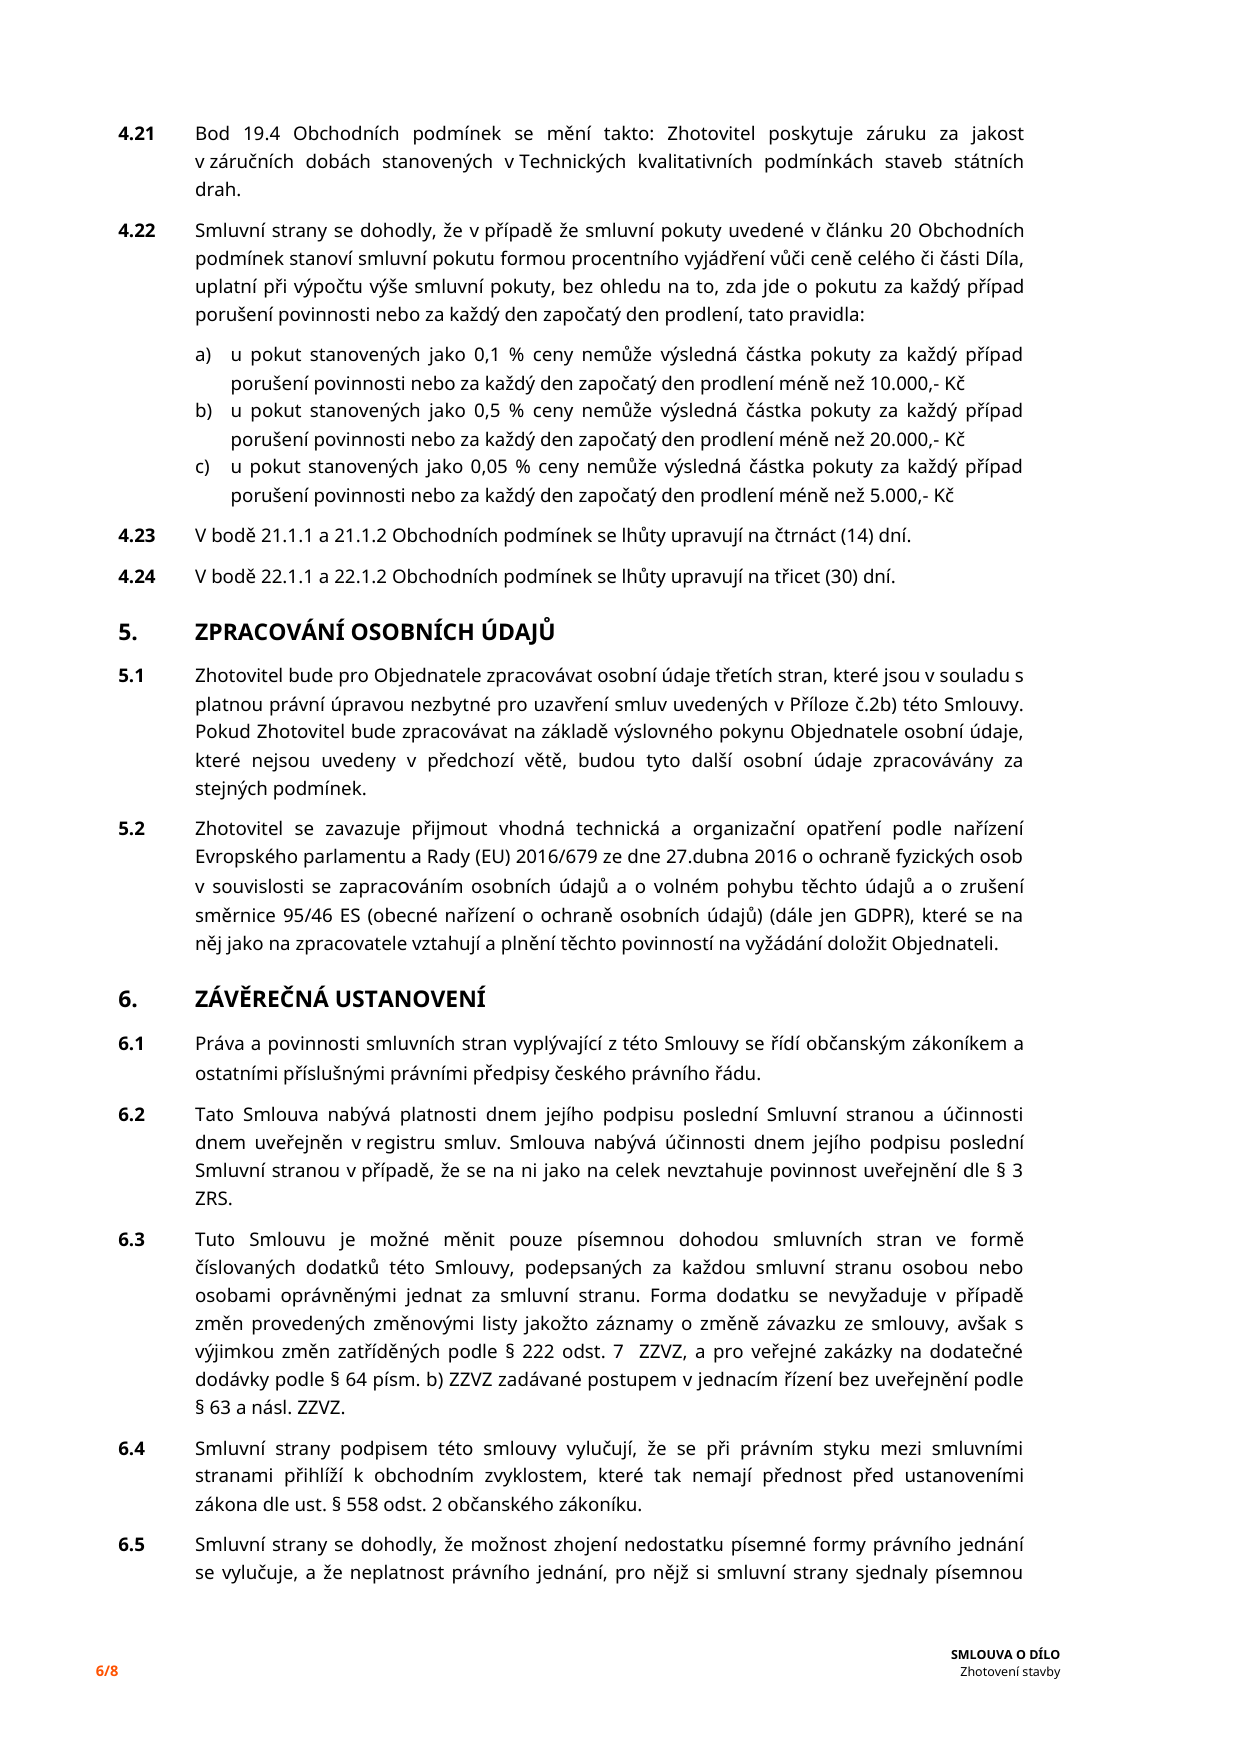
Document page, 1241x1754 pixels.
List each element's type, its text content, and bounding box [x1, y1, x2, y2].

text ZPRACOVÁNÍ OSOBNÍCH ÚDAJŮ [118, 616, 1024, 647]
text V bodě 21.1.1 a 21.1.2 Obchodních podmínek se lhůty upravují na čtrnáct (14) dní. [118, 522, 1024, 548]
text Tato Smlouva nabývá platnosti dnem jejího podpisu poslední Smluvní stranou a účinnosti dnem uveřejněn v registru smluv. Smlouva nabývá účinnosti dnem jejího podpisu poslední Smluvní stranou v případě, že se na ni jako na celek nevztahuje povinnost uveřejnění dle § 3 ZRS. [118, 1102, 1024, 1211]
text u pokut stanovených jako 0,05 % ceny nemůže výsledná částka pokuty za každý případ porušení povinnosti nebo za každý den započatý den prodlení méně než 5.000,- Kč [195, 454, 1024, 507]
text Bod 19.4 Obchodních podmínek se mění takto: Zhotovitel poskytuje záruku za jakost v záručních dobách stanovených v Technických kvalitativních podmínkách staveb státních drah. [118, 121, 1024, 202]
text Tuto Smlouvu je možné měnit pouze písemnou dohodou smluvních stran ve formě číslovaných dodatků této Smlouvy, podepsaných za každou smluvní stranu osobou nebo osobami oprávněnými jednat za smluvní stranu. Forma dodatku se nevyžaduje v případě změn provedených změnovými listy jakožto záznamy o změně závazku ze smlouvy, avšak s výjimkou změn zatříděných podle § 222 odst. 7 ZZVZ, a pro veřejné zakázky na dodatečné dodávky podle § 64 písm. b) ZZVZ zadávané postupem v jednacím řízení bez uveřejnění podle § 63 a násl. ZZVZ. [118, 1226, 1024, 1420]
text u pokut stanovených jako 0,5 % ceny nemůže výsledná částka pokuty za každý případ porušení povinnosti nebo za každý den započatý den prodlení méně než 20.000,- Kč [195, 398, 1024, 451]
text Smluvní strany podpisem této smlouvy vylučují, že se při právním styku mezi smluvními stranami přihlíží k obchodním zvyklostem, které tak nemají přednost před ustanoveními zákona dle ust. § 558 odst. 2 občanského zákoníku. [118, 1435, 1024, 1516]
text Práva a povinnosti smluvních stran vyplývající z této Smlouvy se řídí občanským zákoníkem a ostatními příslušnými právními předpisy českého právního řádu. [118, 1030, 1024, 1086]
text ZÁVĚREČNÁ USTANOVENÍ [118, 983, 1024, 1014]
text Smluvní strany se dohodly, že v případě že smluvní pokuty uvedené v článku 20 Obchodních podmínek stanoví smluvní pokutu formou procentního vyjádření vůči ceně celého či části Díla, uplatní při výpočtu výše smluvní pokuty, bez ohledu na to, zda jde o pokutu za každý případ porušení povinnosti nebo za každý den započatý den prodlení, tato pravidla: [118, 217, 1024, 327]
text Zhotovitel bude pro Objednatele zpracovávat osobní údaje třetích stran, které jsou v souladu s platnou právní úpravou nezbytné pro uzavření smluv uvedených v Příloze č.2b) této Smlouvy. Pokud Zhotovitel bude zpracovávat na základě výslovného pokynu Objednatele osobní údaje, které nejsou uvedeny v předchozí větě, budou tyto další osobní údaje zpracovávány za stejných podmínek. [118, 663, 1024, 800]
text Zhotovitel se zavazuje přijmout vhodná technická a organizační opatření podle nařízení Evropského parlamentu a Rady (EU) 2016/679 ze dne 27.dubna 2016 o ochraně fyzických osob v souvislosti se zapracováním osobních údajů a o volném pohybu těchto údajů a o zrušení směrnice 95/46 ES (obecné nařízení o ochraně osobních údajů) (dále jen GDPR), které se na něj jako na zpracovatele vztahují a plnění těchto povinností na vyžádání doložit Objednateli. [118, 815, 1024, 956]
list u pokut stanovených jako 0,1 % ceny nemůže výsledná částka pokuty za každý případ porušení povinnosti nebo za každý den započatý den prodlení méně než 10.000,- Kč [195, 342, 1024, 395]
text V bodě 22.1.1 a 22.1.2 Obchodních podmínek se lhůty upravují na třicet (30) dní. [118, 563, 1024, 588]
